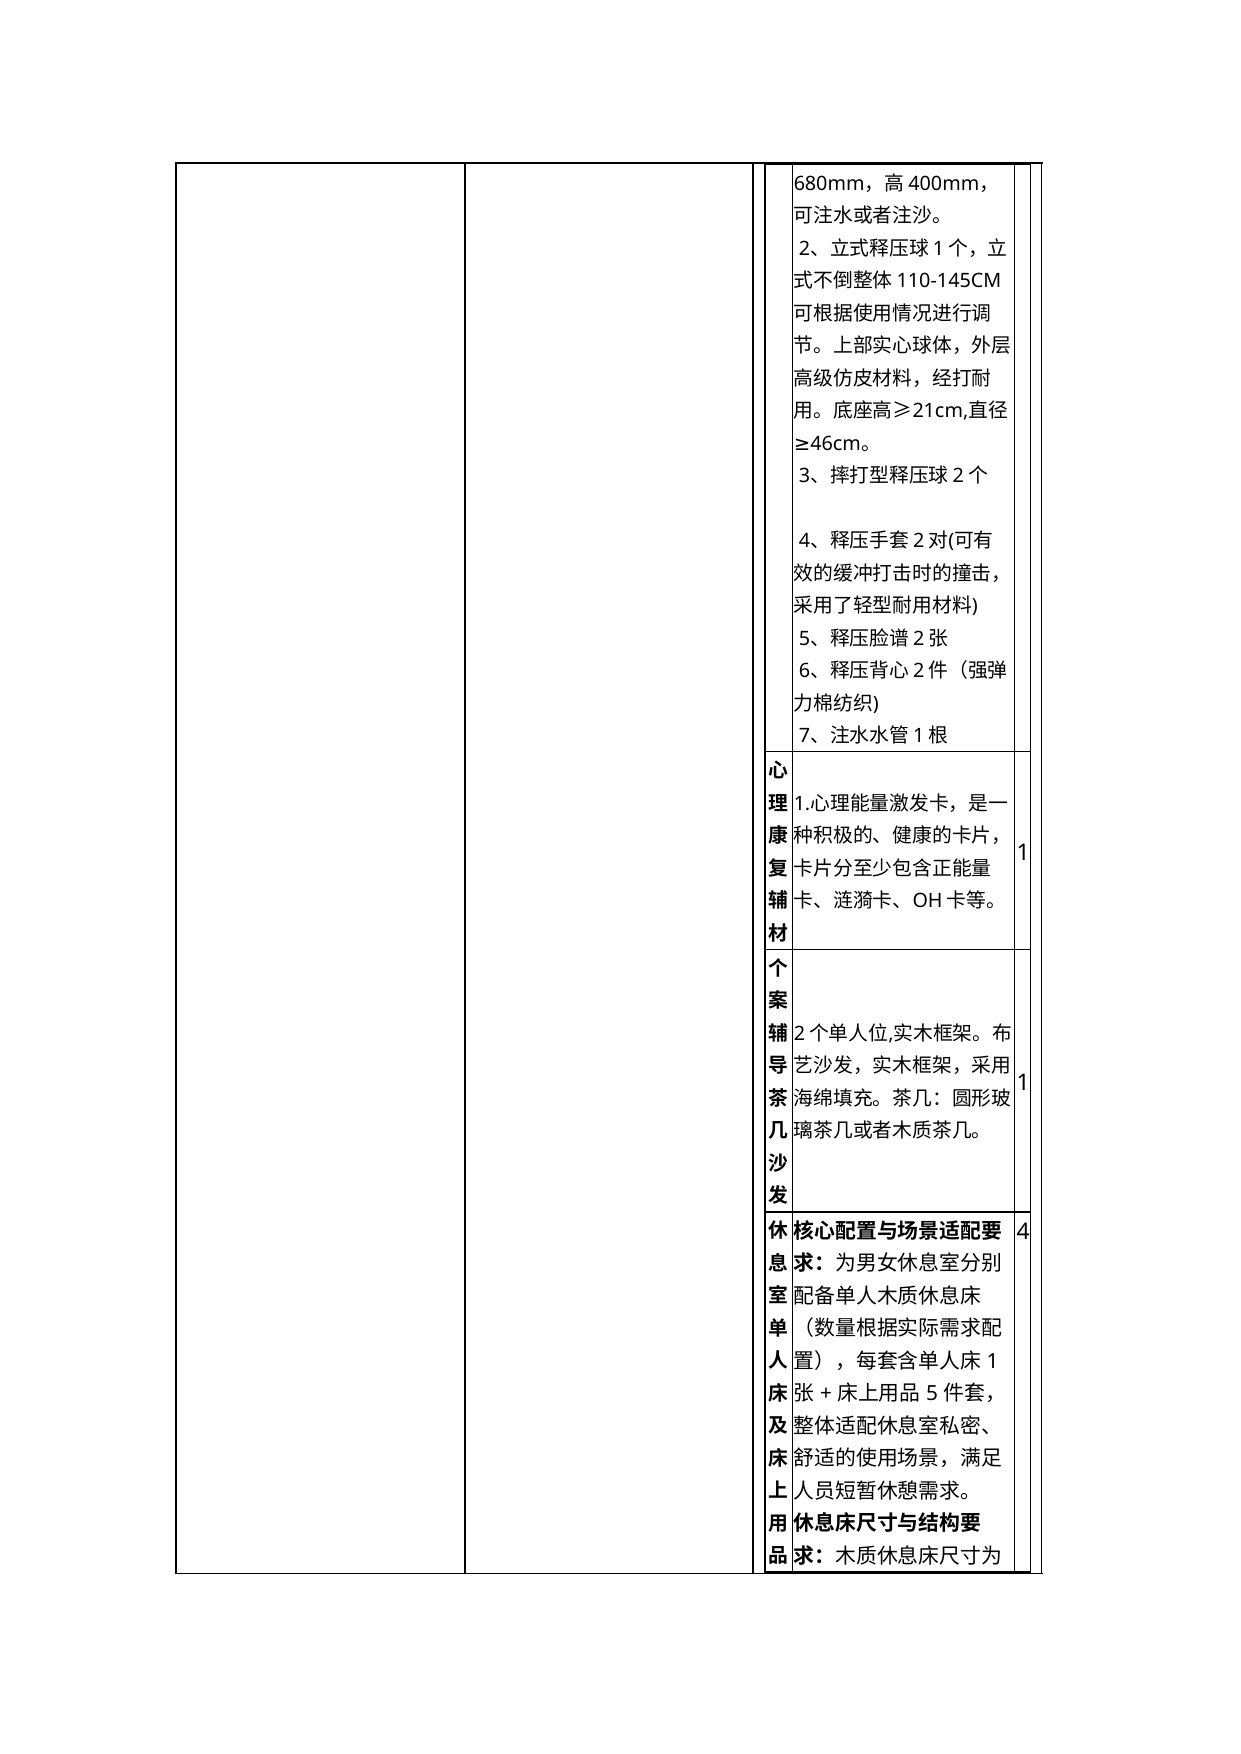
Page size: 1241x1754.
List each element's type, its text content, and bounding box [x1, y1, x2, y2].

table_cell [766, 752, 792, 949]
table_cell [793, 165, 1014, 751]
table_cell [466, 164, 752, 1572]
table_cell [1015, 165, 1030, 751]
table_cell [793, 1213, 1014, 1571]
table_cell [1015, 950, 1030, 1211]
table_cell [766, 1213, 792, 1571]
table_cell [766, 950, 792, 1211]
table_cell [1015, 752, 1030, 949]
table_cell [1031, 164, 1041, 1572]
table_cell [766, 165, 792, 751]
table_cell [754, 164, 764, 1572]
table_cell [793, 752, 1014, 949]
table_cell [793, 950, 1014, 1211]
table_cell 1 [177, 164, 464, 1572]
table_cell [1015, 1213, 1030, 1571]
